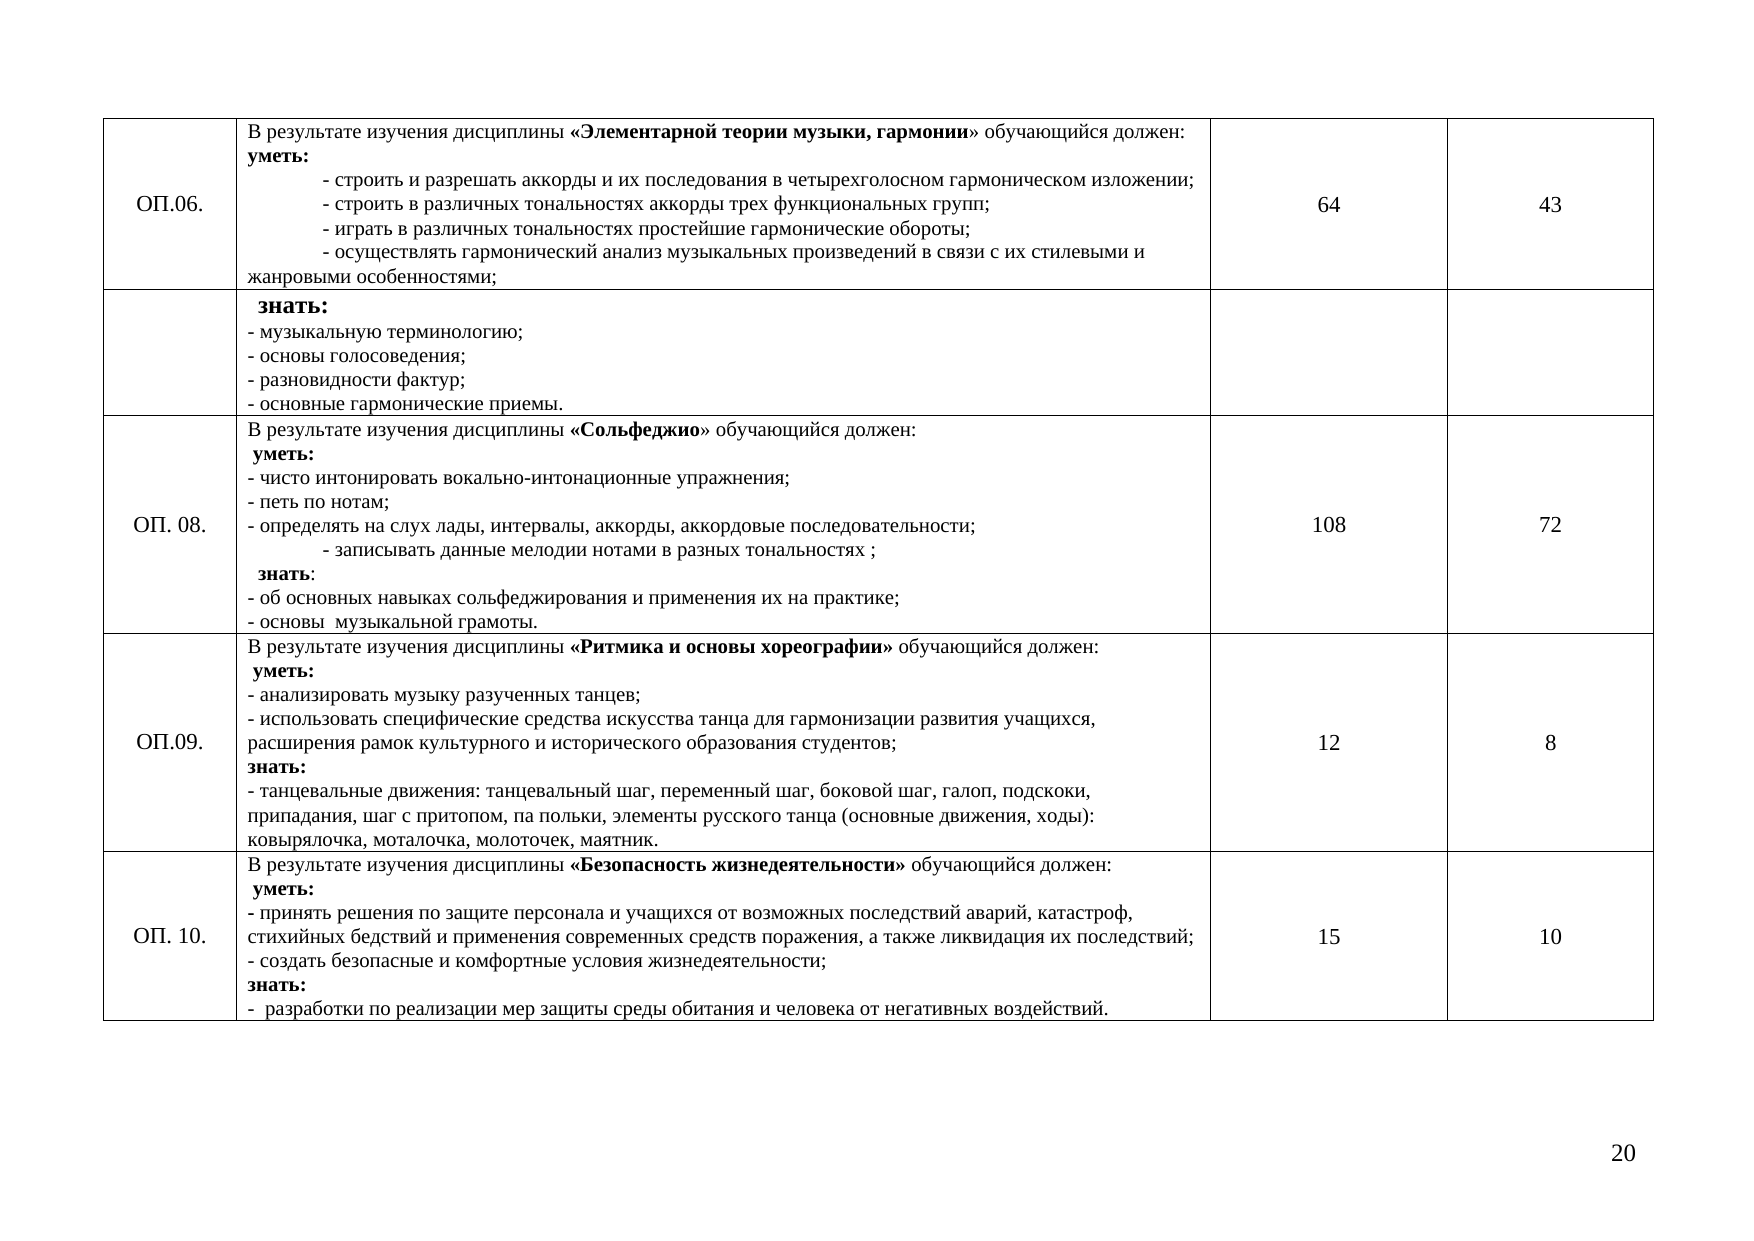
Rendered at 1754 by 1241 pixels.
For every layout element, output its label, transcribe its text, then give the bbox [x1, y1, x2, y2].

table_cell [1211, 290, 1447, 415]
table_cell ОП.06. [104, 119, 236, 289]
table_cell 10 [1448, 852, 1653, 1020]
table_cell ОП.09. [104, 634, 236, 851]
table_cell [1448, 290, 1653, 415]
table_cell В результате изучения дисциплины «Ритмика и основы хореографии» обучающийся должен: уметь: - анализировать музыку разученных танцев; - использовать специфические средства искусства танца для гармонизации развития учащихся, расширения рамок культурного и исторического образования студентов; знать: - танцевальные движения: танцевальный шаг, переменный шаг, боковой шаг, галоп, подскоки, припадания, шаг с притопом, па польки, элементы русского танца (основные движения, ходы): ковырялочка, моталочка, молоточек, маятник. [237, 634, 1210, 851]
table_cell В результате изучения дисциплины «Элементарной теории музыки, гармонии» обучающийся должен: уметь: - строить и разрешать аккорды и их последования в четырехголосном гармоническом изложении; - строить в различных тональностях аккорды трех функциональных групп; - играть в различных тональностях простейшие гармонические обороты; - осуществлять гармонический анализ музыкальных произведений в связи с их стилевыми и жанровыми особенностями; [237, 119, 1210, 289]
table_cell ОП. 08. [104, 416, 236, 633]
table_cell ОП. 10. [104, 852, 236, 1020]
table_cell В результате изучения дисциплины «Безопасность жизнедеятельности» обучающийся должен: уметь: - принять решения по защите персонала и учащихся от возможных последствий аварий, катастроф, стихийных бедствий и применения современных средств поражения, а также ликвидация их последствий; - создать безопасные и комфортные условия жизнедеятельности; знать: - разработки по реализации мер защиты среды обитания и человека от негативных воздействий. [237, 852, 1210, 1020]
table_cell 72 [1448, 416, 1653, 633]
table_cell 108 [1211, 416, 1447, 633]
table_cell 8 [1448, 634, 1653, 851]
table_cell В результате изучения дисциплины «Сольфеджио» обучающийся должен: уметь: - чисто интонировать вокально-интонационные упражнения; - петь по нотам; - определять на слух лады, интервалы, аккорды, аккордовые последовательности; - записывать данные мелодии нотами в разных тональностях ; знать: - об основных навыках сольфеджирования и применения их на практике; - основы музыкальной грамоты. [237, 416, 1210, 633]
table_cell 43 [1448, 119, 1653, 289]
table_cell знать: - музыкальную терминологию; - основы голосоведения; - разновидности фактур; - основные гармонические приемы. [237, 290, 1210, 415]
table_cell 12 [1211, 634, 1447, 851]
table_cell [104, 290, 236, 415]
table_cell 64 [1211, 119, 1447, 289]
table_cell 15 [1211, 852, 1447, 1020]
